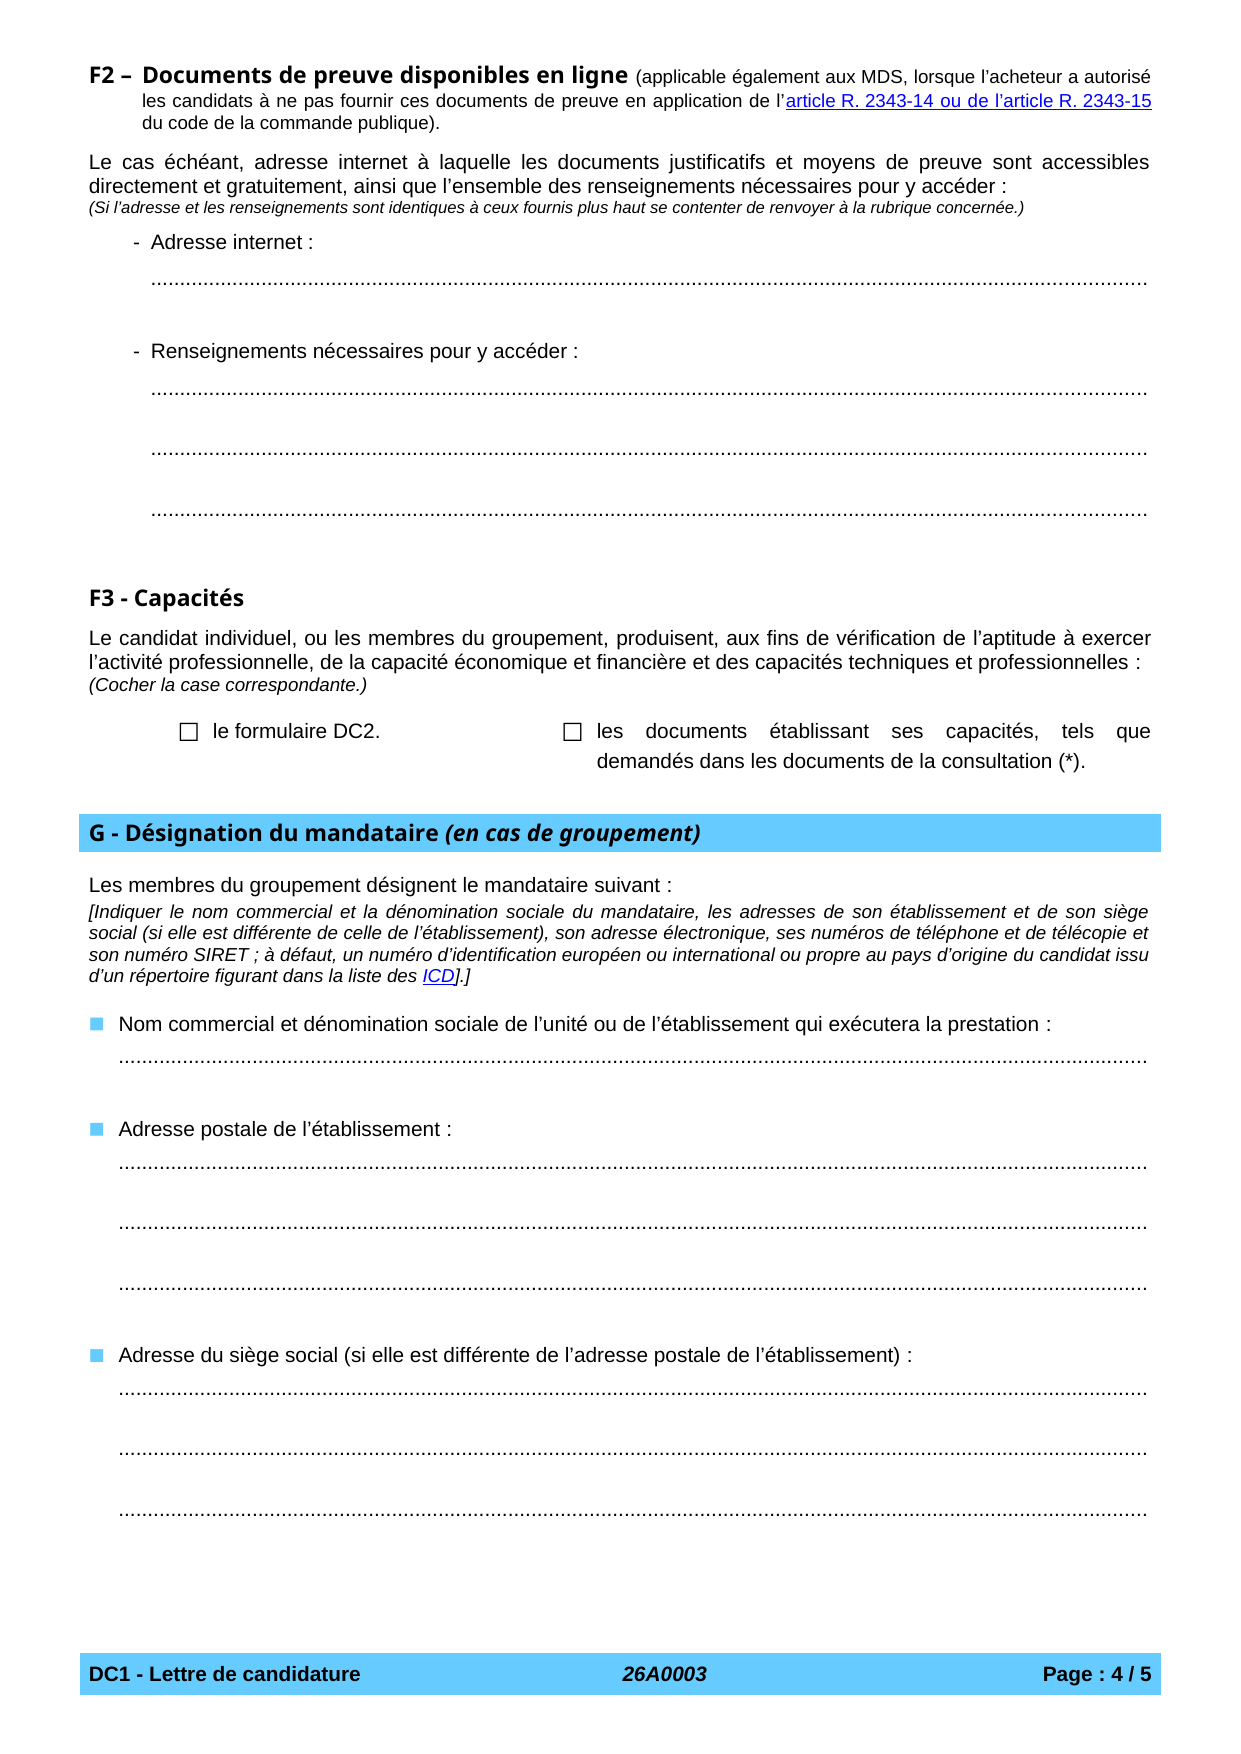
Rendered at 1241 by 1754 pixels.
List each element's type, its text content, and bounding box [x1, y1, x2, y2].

text [Indiquer le nom commercial et la dénomination sociale du mandataire, les adresses de son établissement et de son siège social (si elle est différente de celle de l’établissement), son adresse électronique, ses numéros de téléphone et de télécopie et son numéro SIRET ; à défaut, un numéro d’identification européen ou international ou propre au pays d’origine du candidat issu d’un répertoire figurant dans la liste des ICD].] [89, 901, 1152, 987]
text Les membres du groupement désignent le mandataire suivant : [89, 872, 1152, 896]
subtitle Adresse postale de l’établissement : [89, 1117, 1152, 1141]
list Renseignements nécessaires pour y accéder : [133, 339, 1152, 363]
text Le cas échéant, adresse internet à laquelle les documents justificatifs et moyens de preuve sont accessibles directement et gratuitement, ainsi que l’ensemble des renseignements nécessaires pour y accéder : [89, 150, 1152, 198]
text F3 - Capacités [89, 582, 1152, 613]
subtitle Adresse du siège social (si elle est différente de l’adresse postale de l’établissement) : [89, 1343, 1152, 1367]
text (Si l’adresse et les renseignements sont identiques à ceux fournis plus haut se contenter de renvoyer à la rubrique concernée.) [89, 198, 1152, 217]
text G - Désignation du mandataire (en cas de groupement) [80, 815, 1160, 851]
list Adresse internet : [133, 230, 1152, 254]
subtitle Nom commercial et dénomination sociale de l’unité ou de l’établissement qui exécutera la prestation : [89, 1012, 1152, 1036]
text le formulaire DC2. les documents établissant ses capacités, tels que demandés dans les documents de la consultation (*). [177, 712, 1152, 772]
text Le candidat individuel, ou les membres du groupement, produisent, aux fins de vérification de l’aptitude à exercer l’activité professionnelle, de la capacité économique et financière et des capacités techniques et professionnelles : [89, 626, 1152, 673]
text F2 – Documents de preuve disponibles en ligne (applicable également aux MDS, lorsque l’acheteur a autorisé les candidats à ne pas fournir ces documents de preuve en application de l’article R. 2343-14 ou de l’article R. 2343-15 du code de la commande publique). [89, 59, 1152, 133]
text (Cocher la case correspondante.) [89, 673, 1152, 695]
